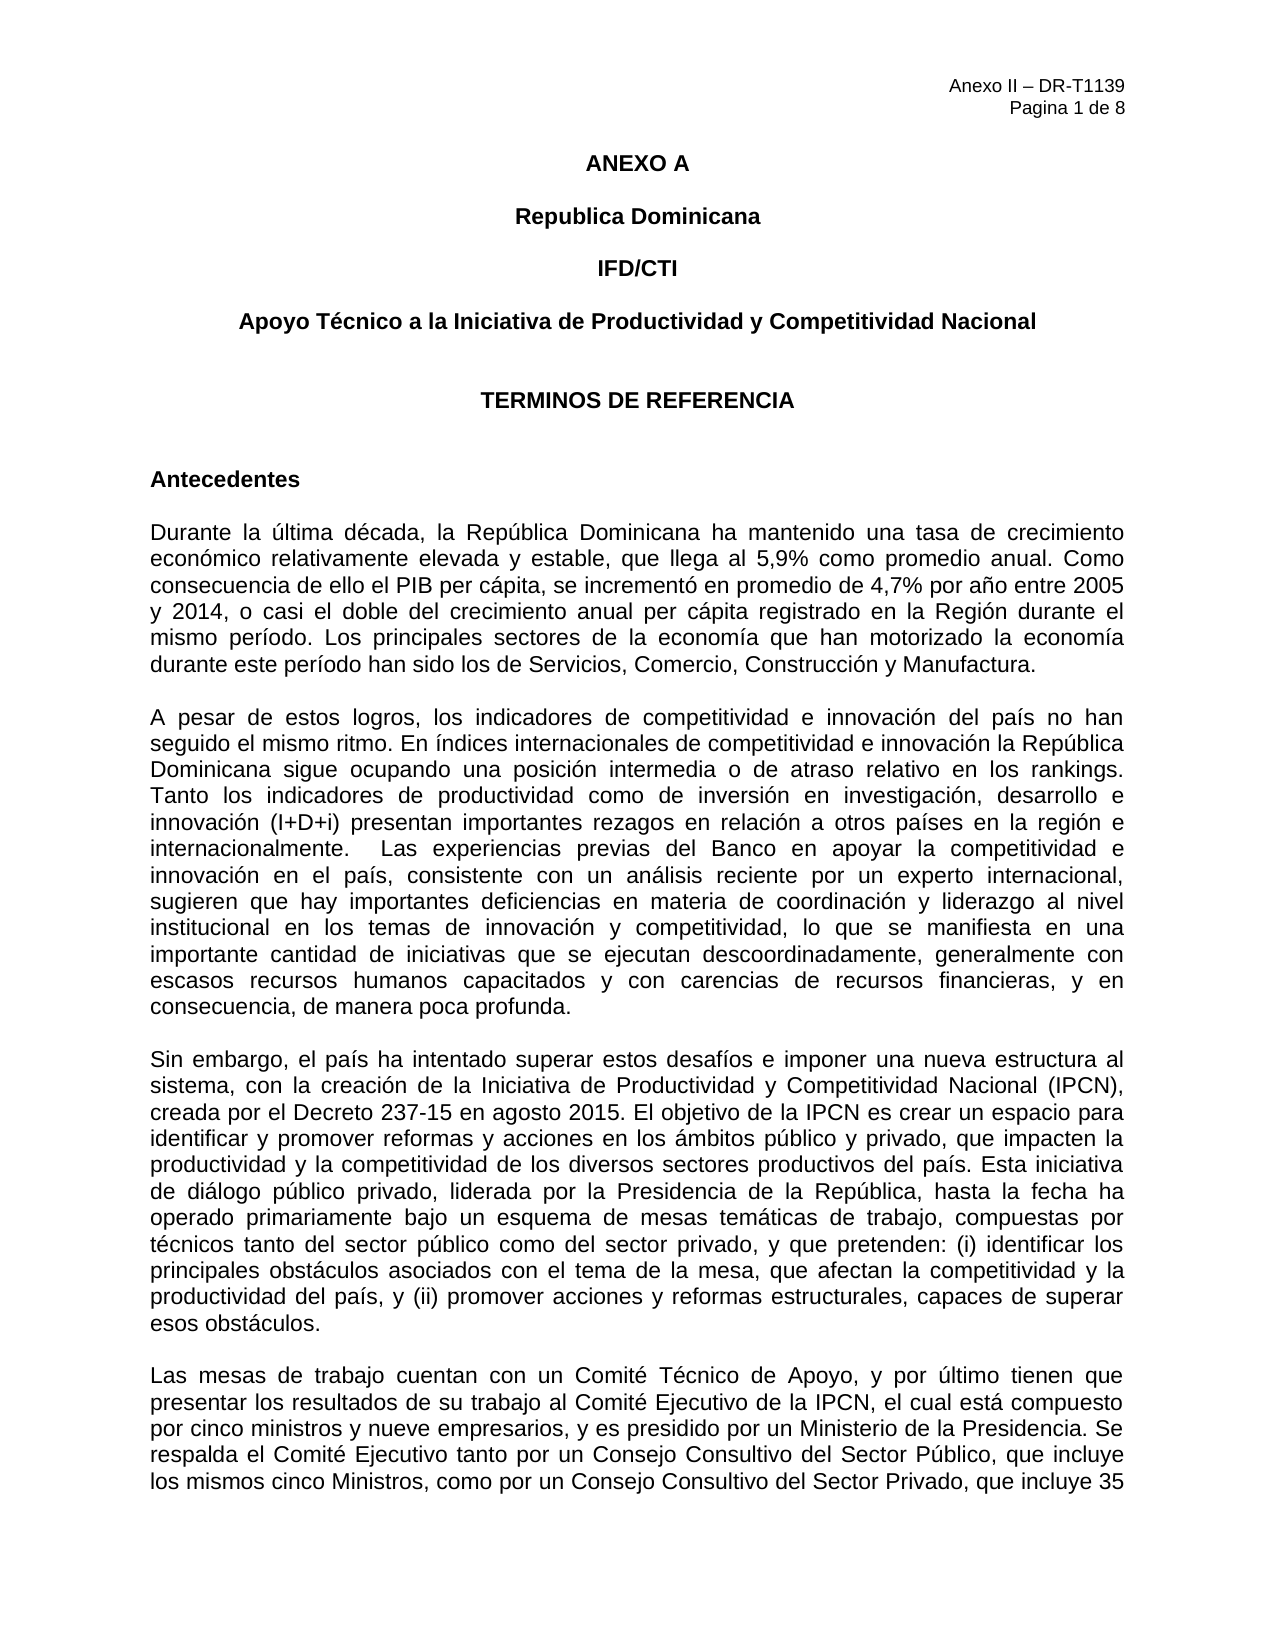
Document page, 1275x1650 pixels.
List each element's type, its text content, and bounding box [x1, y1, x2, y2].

text ANEXO A [150, 150, 1125, 176]
text Apoyo Técnico a la Iniciativa de Productividad y Competitividad Nacional [150, 308, 1125, 334]
text A pesar de estos logros, los indicadores de competitividad e innovación del país no han seguido el mismo ritmo. En índices internacionales de competitividad e innovación la República Dominicana sigue ocupando una posición intermedia o de atraso relativo en los rankings. Tanto los indicadores de productividad como de inversión en investigación, desarrollo e innovación (I+D+i) presentan importantes rezagos en relación a otros países en la región e internacionalmente. Las experiencias previas del Banco en apoyar la competitividad e innovación en el país, consistente con un análisis reciente por un experto internacional, sugieren que hay importantes deficiencias en materia de coordinación y liderazgo al nivel institucional en los temas de innovación y competitividad, lo que se manifiesta en una importante cantidad de iniciativas que se ejecutan descoordinadamente, generalmente con escasos recursos humanos capacitados y con carencias de recursos financieras, y en consecuencia, de manera poca profunda. [150, 703, 1125, 1020]
text Sin embargo, el país ha intentado superar estos desafíos e imponer una nueva estructura al sistema, con la creación de la Iniciativa de Productividad y Competitividad Nacional (IPCN), creada por el Decreto 237-15 en agosto 2015. El objetivo de la IPCN es crear un espacio para identificar y promover reformas y acciones en los ámbitos público y privado, que impacten la productividad y la competitividad de los diversos sectores productivos del país. Esta iniciativa de diálogo público privado, liderada por la Presidencia de la República, hasta la fecha ha operado primariamente bajo un esquema de mesas temáticas de trabajo, compuestas por técnicos tanto del sector público como del sector privado, y que pretenden: (i) identificar los principales obstáculos asociados con el tema de la mesa, que afectan la competitividad y la productividad del país, y (ii) promover acciones y reformas estructurales, capaces de superar esos obstáculos. [150, 1046, 1125, 1336]
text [150, 1362, 1125, 1494]
text TERMINOS DE REFERENCIA [150, 387, 1125, 413]
text Antecedentes [150, 466, 1125, 493]
text IFD/CTI [150, 255, 1125, 282]
text Durante la última década, la República Dominicana ha mantenido una tasa de crecimiento económico relativamente elevada y estable, que llega al 5,9% como promedio anual. Como consecuencia de ello el PIB per cápita, se incrementó en promedio de 4,7% por año entre 2005 y 2014, o casi el doble del crecimiento anual per cápita registrado en la Región durante el mismo período. Los principales sectores de la economía que han motorizado la economía durante este período han sido los de Servicios, Comercio, Construcción y Manufactura. [150, 519, 1125, 677]
text Republica Dominicana [150, 203, 1125, 229]
